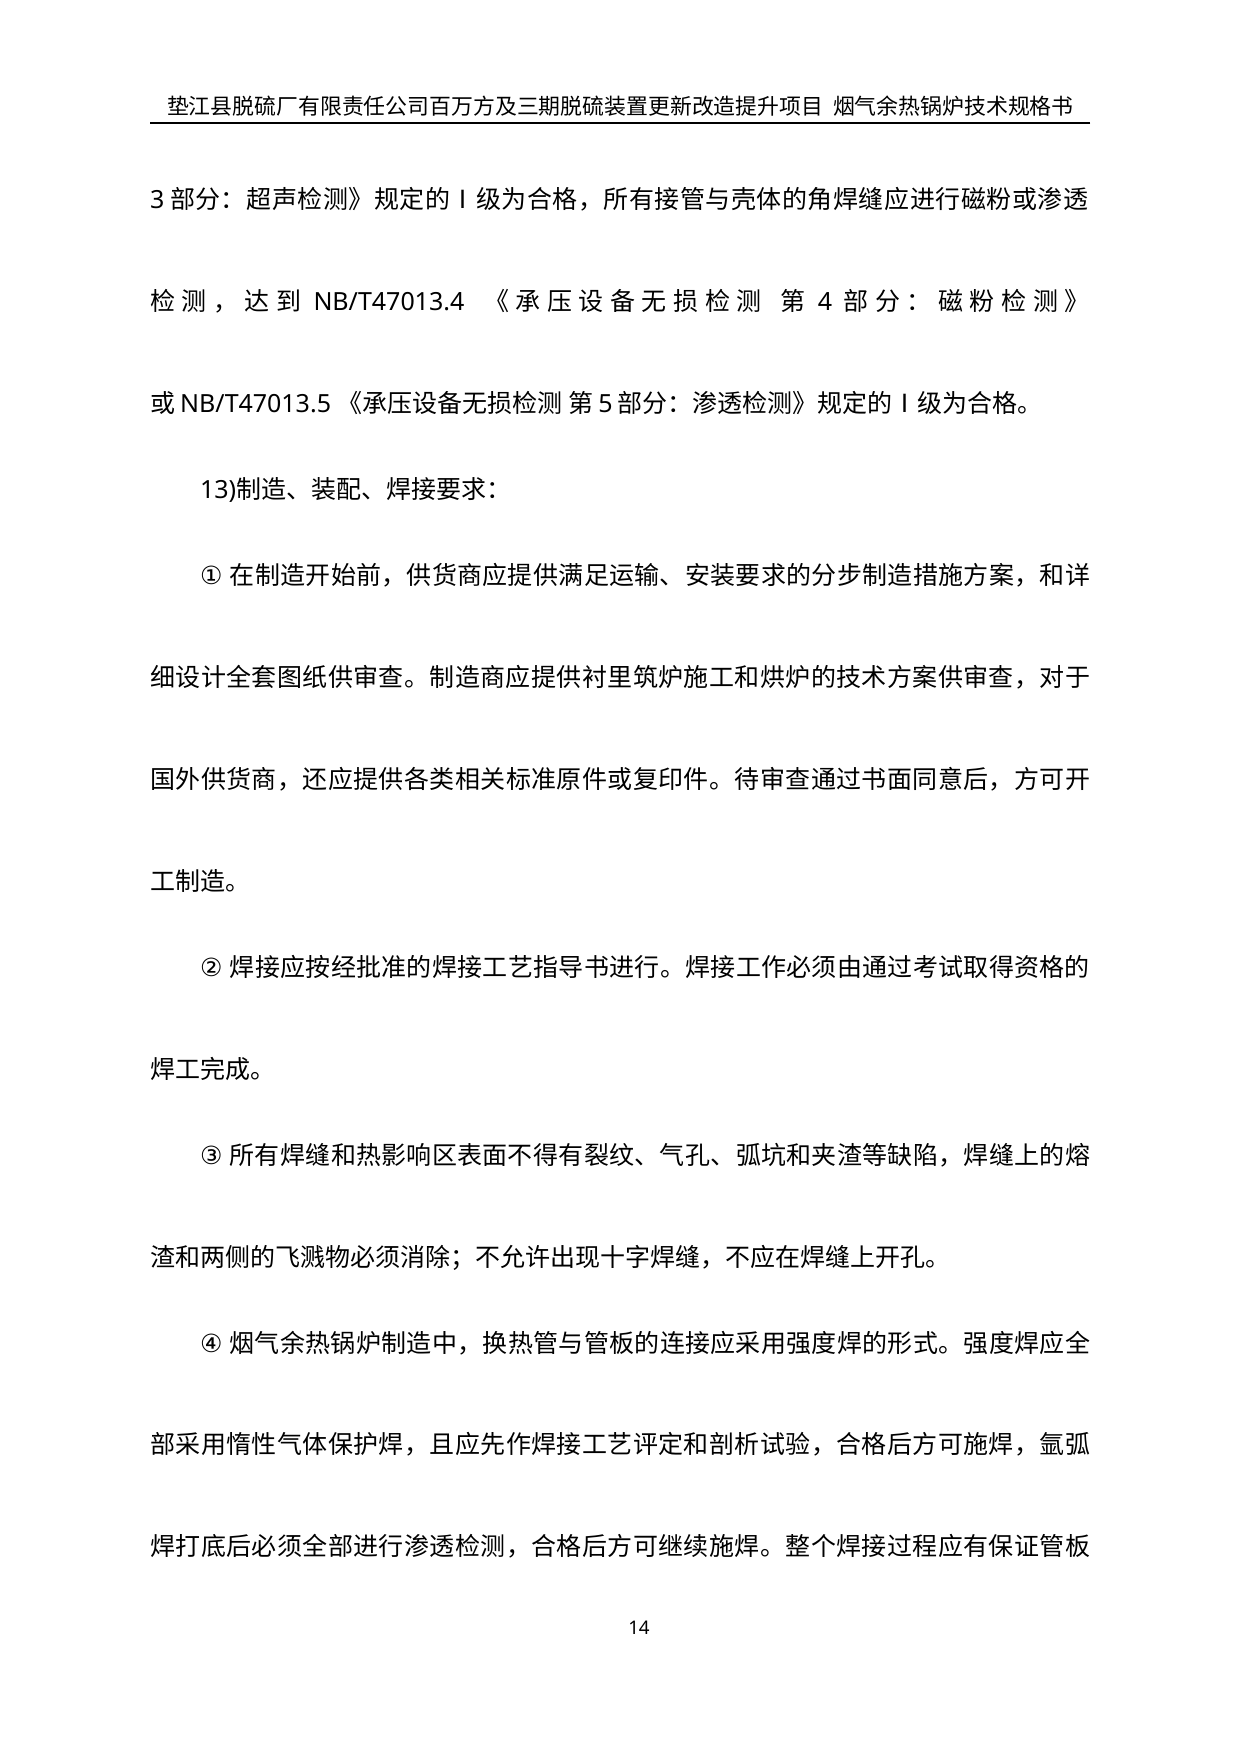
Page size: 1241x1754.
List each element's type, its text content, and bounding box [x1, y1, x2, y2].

text ① 在制造开始前，供货商应提供满足运输、安装要求的分步制造措施方案，和详细设计全套图纸供审查。制造商应提供衬里筑炉施工和烘炉的技术方案供审查，对于国外供货商，还应提供各类相关标准原件或复印件。待审查通过书面同意后，方可开工制造。 [150, 540, 1090, 913]
text ③ 所有焊缝和热影响区表面不得有裂纹、气孔、弧坑和夹渣等缺陷，焊缝上的熔渣和两侧的飞溅物必须消除；不允许出现十字焊缝，不应在焊缝上开孔。 [150, 1119, 1090, 1289]
text 13)制造、装配、焊接要求： [150, 454, 1090, 522]
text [150, 1307, 1090, 1579]
text ② 焊接应按经批准的焊接工艺指导书进行。焊接工作必须由通过考试取得资格的焊工完成。 [150, 931, 1090, 1101]
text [150, 164, 1090, 436]
